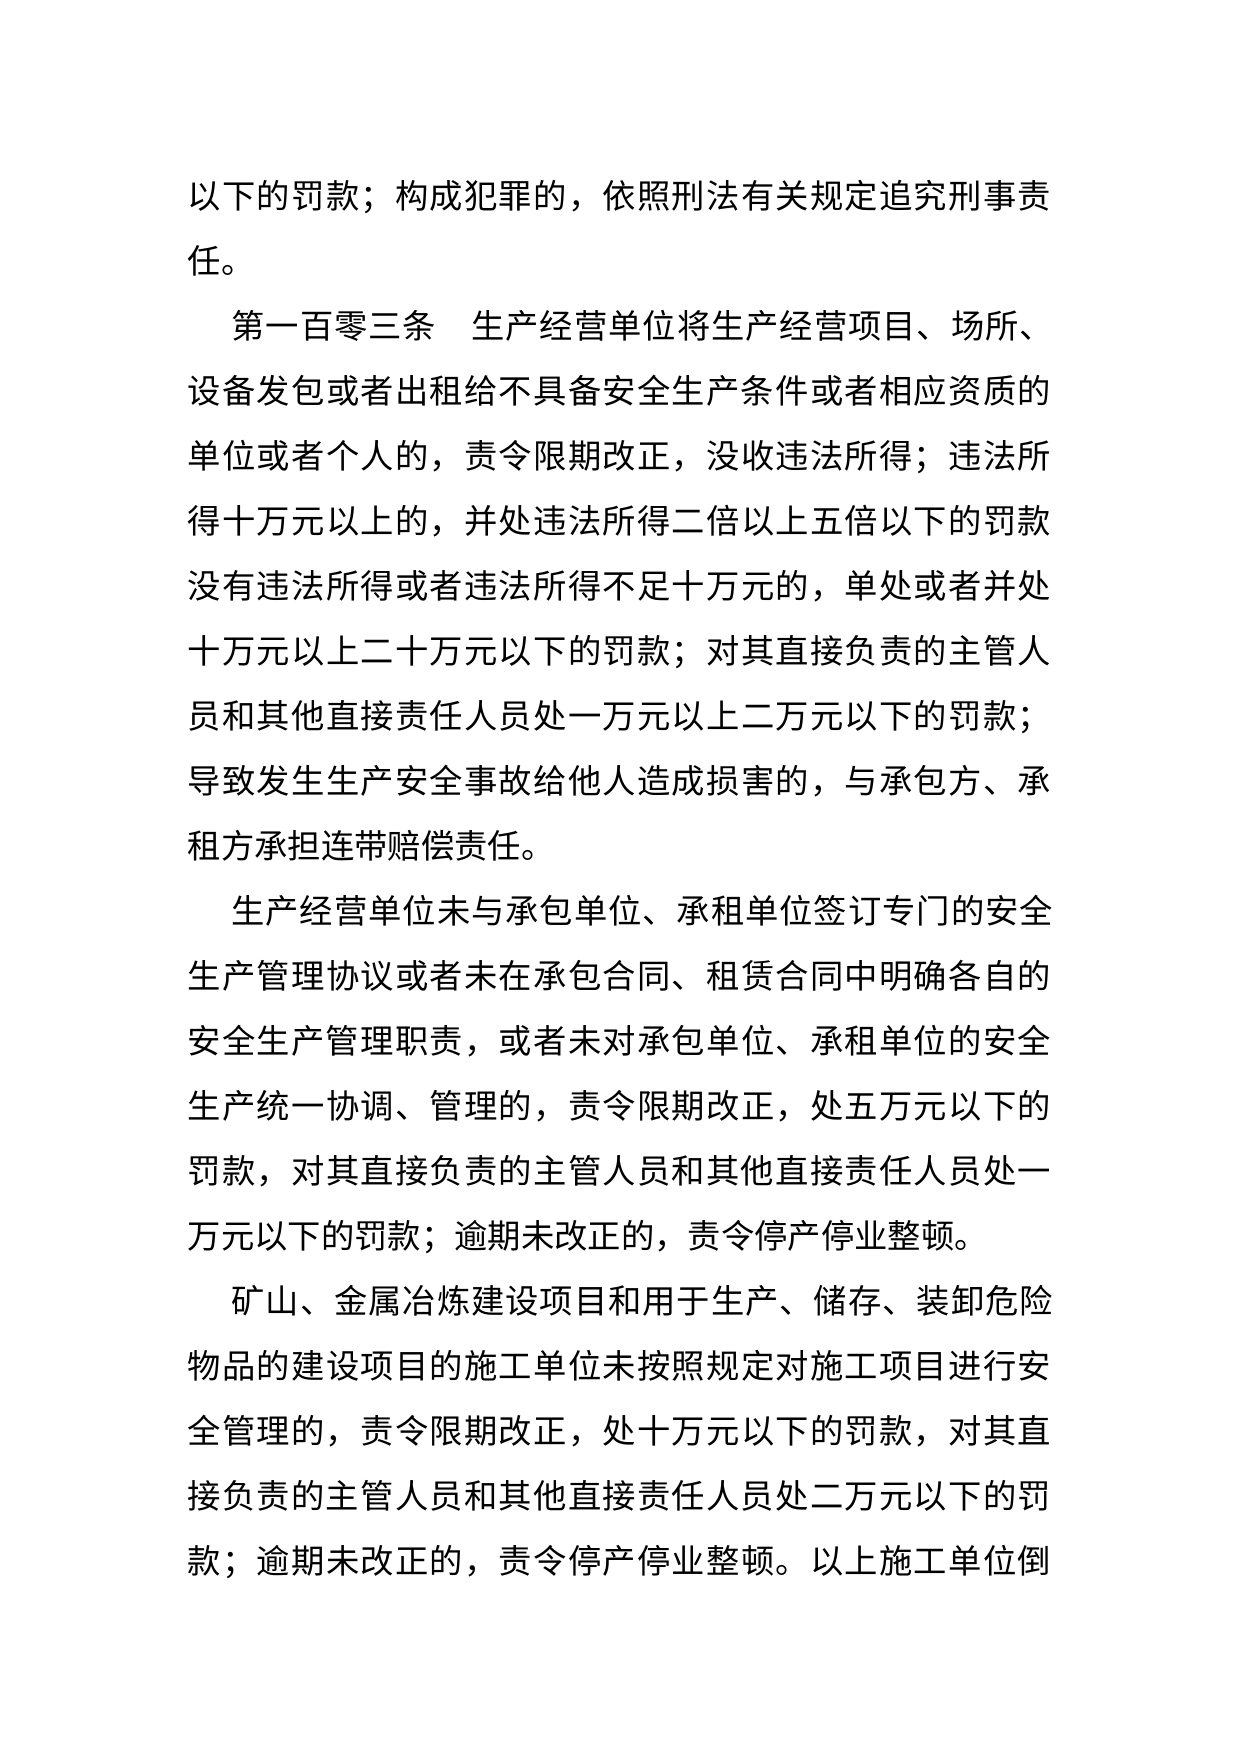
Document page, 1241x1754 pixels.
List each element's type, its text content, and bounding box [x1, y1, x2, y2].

text 生产经营单位未与承包单位、承租单位签订专门的安全生产管理协议或者未在承包合同、租赁合同中明确各自的安全生产管理职责，或者未对承包单位、承租单位的安全生产统一协调、管理的，责令限期改正，处五万元以下的罚款，对其直接负责的主管人员和其他直接责任人员处一万元以下的罚款；逾期未改正的，责令停产停业整顿。 [187, 877, 1053, 1267]
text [187, 1267, 1053, 1592]
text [187, 162, 1053, 292]
text 第一百零三条 生产经营单位将生产经营项目、场所、设备发包或者出租给不具备安全生产条件或者相应资质的单位或者个人的，责令限期改正，没收违法所得；违法所得十万元以上的，并处违法所得二倍以上五倍以下的罚款；没有违法所得或者违法所得不足十万元的，单处或者并处十万元以上二十万元以下的罚款；对其直接负责的主管人员和其他直接责任人员处一万元以上二万元以下的罚款；导致发生生产安全事故给他人造成损害的，与承包方、承租方承担连带赔偿责任。 [187, 292, 1053, 877]
